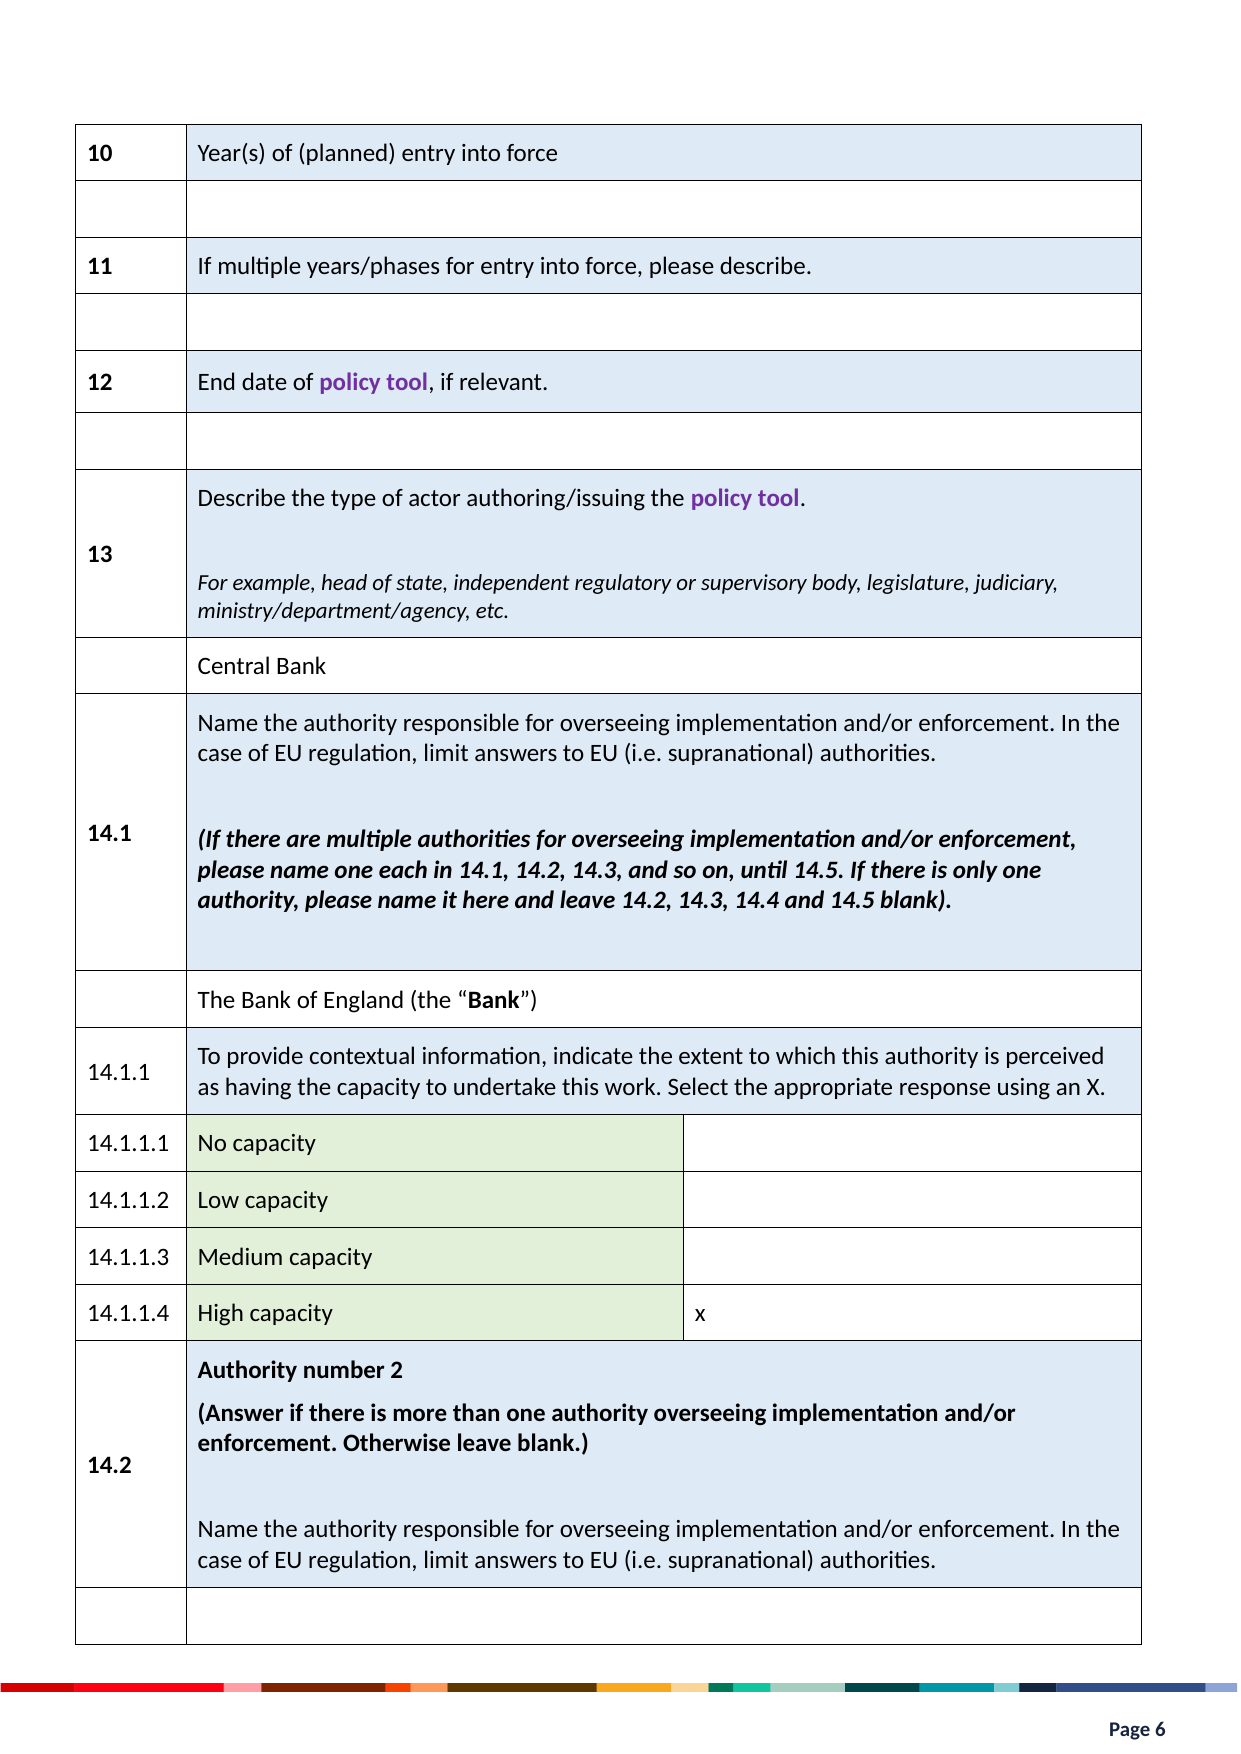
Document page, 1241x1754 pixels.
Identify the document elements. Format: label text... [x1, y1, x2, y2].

table_cell [684, 1228, 1141, 1284]
table_cell 14.1.1.3 [76, 1228, 186, 1284]
table_cell [187, 294, 1141, 350]
table_cell End date of policy tool, if relevant. [187, 351, 1141, 412]
table_cell Year(s) of (planned) entry into force [187, 125, 1141, 180]
table_cell [187, 181, 1141, 237]
table_cell If multiple years/phases for entry into force, please describe. [187, 238, 1141, 293]
table_cell Central Bank [187, 638, 1141, 693]
table_cell Authority number 2 (Answer if there is more than one authority overseeing implementation and/or enforcement. Otherwise leave blank.) Name the authority responsible for overseeing implementation and/or enforcement. In the case of EU regulation, limit answers to EU (i.e. supranational) authorities. [187, 1341, 1141, 1587]
table_cell The Bank of England (the “Bank”) [187, 971, 1141, 1027]
table_cell [76, 294, 186, 350]
table_cell Low capacity [187, 1172, 683, 1227]
table_cell No capacity [187, 1115, 683, 1171]
table_cell High capacity [187, 1285, 683, 1340]
table_cell [76, 971, 186, 1027]
table_cell [684, 1172, 1141, 1227]
table_cell To provide contextual information, indicate the extent to which this authority is perceived as having the capacity to undertake this work. Select the appropriate response using an X. [187, 1028, 1141, 1114]
table_cell 14.1.1 [76, 1028, 186, 1114]
table_cell [76, 413, 186, 468]
table_cell 11 [76, 238, 186, 293]
table_cell 12 [76, 351, 186, 412]
table_cell [76, 638, 186, 693]
table_cell 10 [76, 125, 186, 180]
table_cell 14.1.1.2 [76, 1172, 186, 1227]
table_cell 14.1.1.4 [76, 1285, 186, 1340]
picture [0, 1683, 1236, 1692]
table_cell Name the authority responsible for overseeing implementation and/or enforcement. In the case of EU regulation, limit answers to EU (i.e. supranational) authorities. (If there are multiple authorities for overseeing implementation and/or enforcement, please name one each in 14.1, 14.2, 14.3, and so on, until 14.5. If there is only one authority, please name it here and leave 14.2, 14.3, 14.4 and 14.5 blank). [187, 694, 1141, 970]
table_cell 14.1 [76, 694, 186, 970]
table_cell x [684, 1285, 1141, 1340]
table_cell [684, 1115, 1141, 1171]
table_cell [76, 181, 186, 237]
table_cell 14.1.1.1 [76, 1115, 186, 1171]
table_cell 13 [76, 470, 186, 637]
table_cell [187, 413, 1141, 468]
table_cell 14.2 [76, 1341, 186, 1587]
table_cell [76, 1588, 186, 1643]
table_cell Medium capacity [187, 1228, 683, 1284]
table_cell Describe the type of actor authoring/issuing the policy tool. For example, head of state, independent regulatory or supervisory body, legislature, judiciary, ministry/department/agency, etc. [187, 470, 1141, 637]
table_cell [187, 1588, 1141, 1643]
